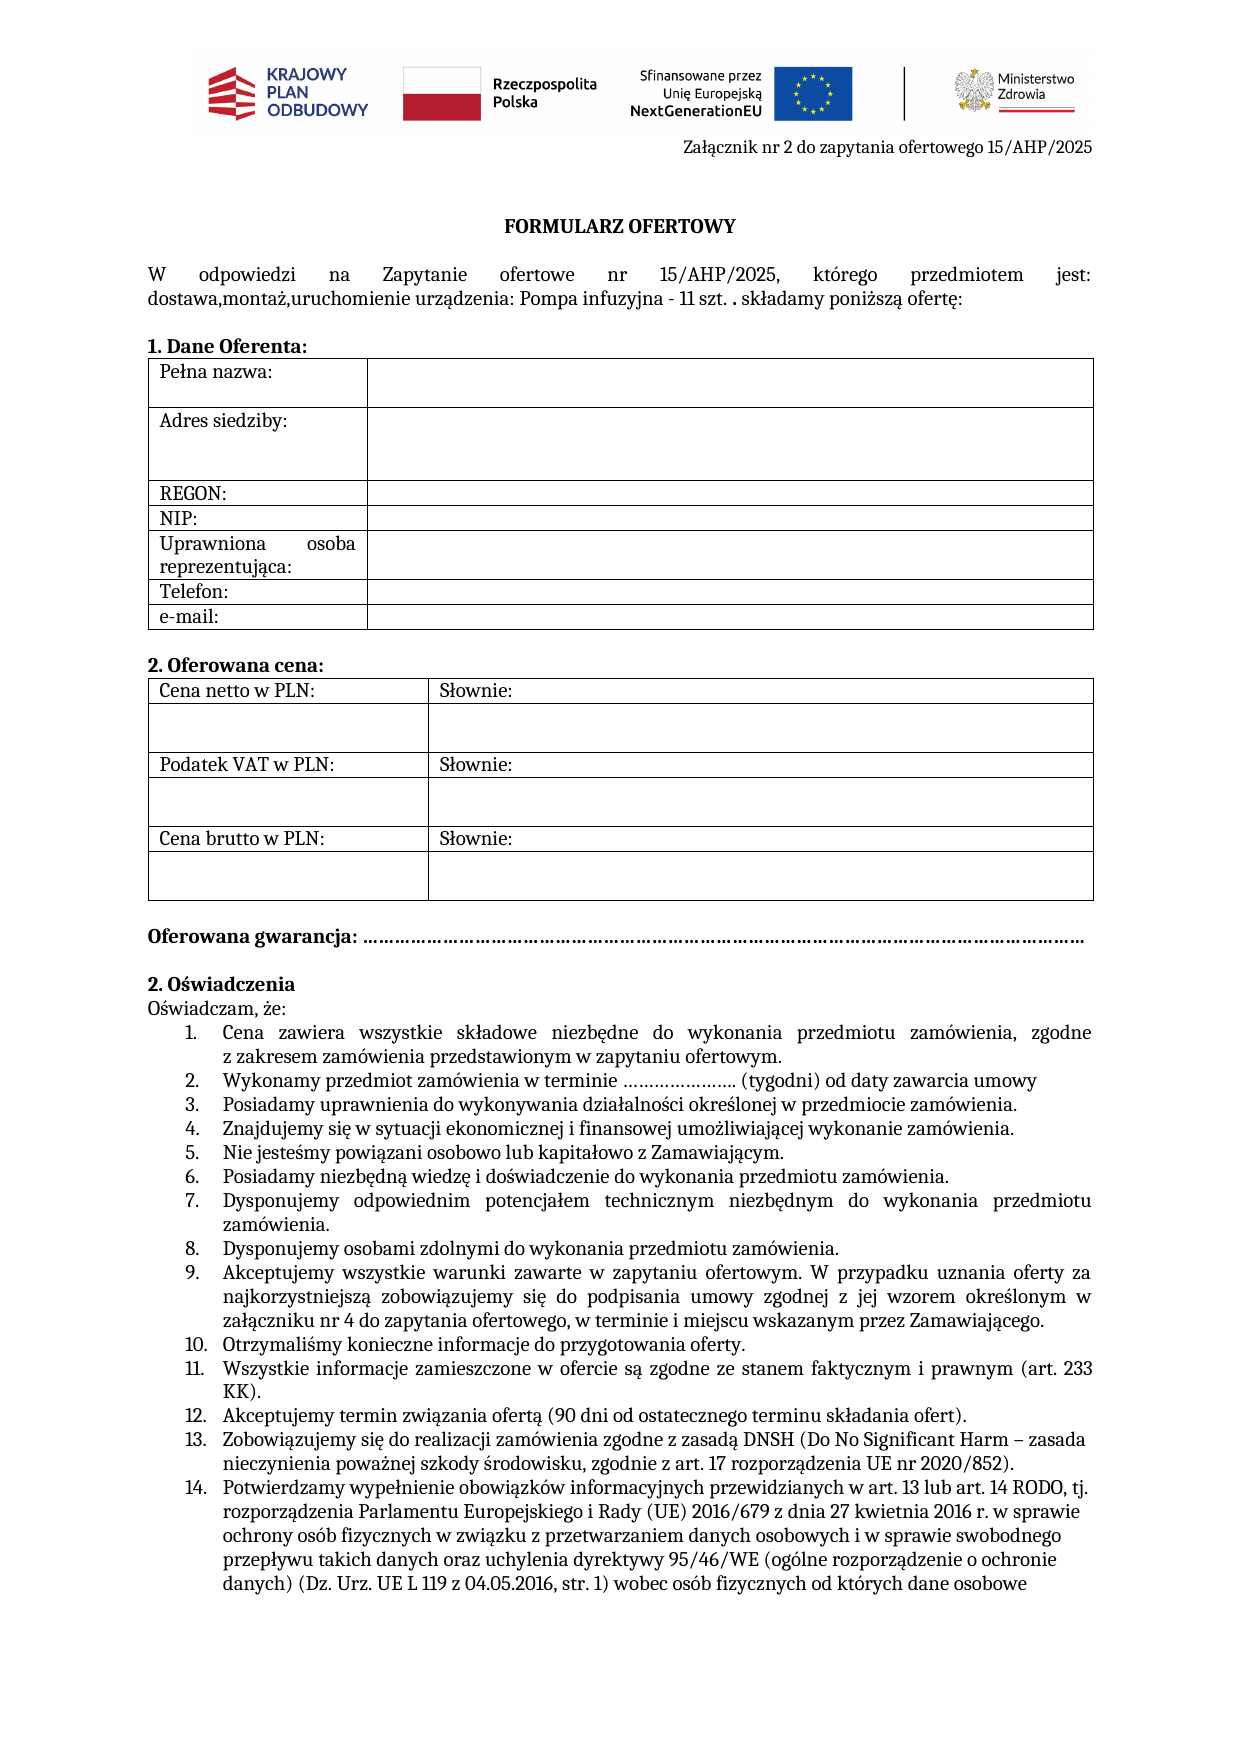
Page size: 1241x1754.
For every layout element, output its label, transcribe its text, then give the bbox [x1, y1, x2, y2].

list Zobowiązujemy się do realizacji zamówienia zgodne z zasadą DNSH (Do No Significant Harm – zasada nieczynienia poważnej szkody środowisku, zgodnie z art. 17 rozporządzenia UE nr 2020/852). [185, 1428, 1093, 1476]
table_cell REGON: [149, 481, 367, 505]
list Wszystkie informacje zamieszczone w ofercie są zgodne ze stanem faktycznym i prawnym (art. 233 KK). [185, 1356, 1093, 1404]
table_cell [368, 481, 1093, 505]
table_cell NIP: [149, 506, 367, 530]
table_cell Cena brutto w PLN: [149, 827, 428, 851]
table_cell [149, 778, 428, 826]
table_cell Podatek VAT w PLN: [149, 753, 428, 777]
table_cell Słownie: [429, 753, 1093, 777]
list Wykonamy przedmiot zamówienia w terminie …………………. (tygodni) od daty zawarcia umowy [185, 1069, 1093, 1093]
table_cell Uprawniona osoba reprezentująca: [149, 531, 367, 579]
list Nie jesteśmy powiązani osobowo lub kapitałowo z Zamawiającym. [185, 1141, 1093, 1164]
text 2. Oświadczenia [148, 973, 1097, 997]
list Dysponujemy osobami zdolnymi do wykonania przedmiotu zamówienia. [185, 1236, 1093, 1260]
table_header Słownie: [429, 679, 1093, 703]
table_cell [368, 506, 1093, 530]
table_cell [429, 778, 1093, 826]
table_cell [368, 580, 1093, 604]
list Posiadamy uprawnienia do wykonywania działalności określonej w przedmiocie zamówienia. [185, 1093, 1093, 1117]
table_cell [149, 852, 428, 900]
list Cena zawiera wszystkie składowe niezbędne do wykonania przedmiotu zamówienia, zgodne z zakresem zamówienia przedstawionym w zapytaniu ofertowym. [185, 1021, 1093, 1069]
table_cell Adres siedziby: [149, 408, 367, 480]
table_cell [368, 408, 1093, 480]
table_cell [149, 704, 428, 752]
text 2. Oferowana cena: [148, 654, 1093, 678]
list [185, 1476, 1093, 1596]
table_cell [368, 605, 1093, 629]
table_cell Słownie: [429, 827, 1093, 851]
list Otrzymaliśmy konieczne informacje do przygotowania oferty. [185, 1332, 1093, 1356]
text W odpowiedzi na Zapytanie ofertowe nr 15/AHP/2025, którego przedmiotem jest: dostawa,montaż,uruchomienie urządzenia: Pompa infuzyjna - 11 szt. . składamy poniższą ofertę: [148, 262, 1093, 310]
table_cell e-mail: [149, 605, 367, 629]
table_header [368, 359, 1093, 407]
text FORMULARZ OFERTOWY [148, 214, 1093, 238]
table_cell [429, 704, 1093, 752]
list Akceptujemy wszystkie warunki zawarte w zapytaniu ofertowym. W przypadku uznania oferty za najkorzystniejszą zobowiązujemy się do podpisania umowy zgodnej z jej wzorem określonym w załączniku nr 4 do zapytania ofertowego, w terminie i miejscu wskazanym przez Zamawiającego. [185, 1260, 1093, 1332]
list Znajdujemy się w sytuacji ekonomicznej i finansowej umożliwiającej wykonanie zamówienia. [185, 1117, 1093, 1141]
table_header Pełna nazwa: [149, 359, 367, 407]
table_cell Telefon: [149, 580, 367, 604]
table_cell [429, 852, 1093, 900]
list Posiadamy niezbędną wiedzę i doświadczenie do wykonania przedmiotu zamówienia. [185, 1164, 1093, 1188]
table_header Cena netto w PLN: [149, 679, 428, 703]
text 1. Dane Oferenta: [148, 334, 1097, 358]
text Oświadczam, że: [148, 997, 1097, 1021]
text Oferowana gwarancja: ……………………………………………………………………………………………………………………… [148, 925, 1097, 949]
picture [192, 44, 1093, 137]
table_cell [368, 531, 1093, 579]
list Akceptujemy termin związania ofertą (90 dni od ostatecznego terminu składania ofert). [185, 1404, 1093, 1428]
list Dysponujemy odpowiednim potencjałem technicznym niezbędnym do wykonania przedmiotu zamówienia. [185, 1188, 1093, 1236]
